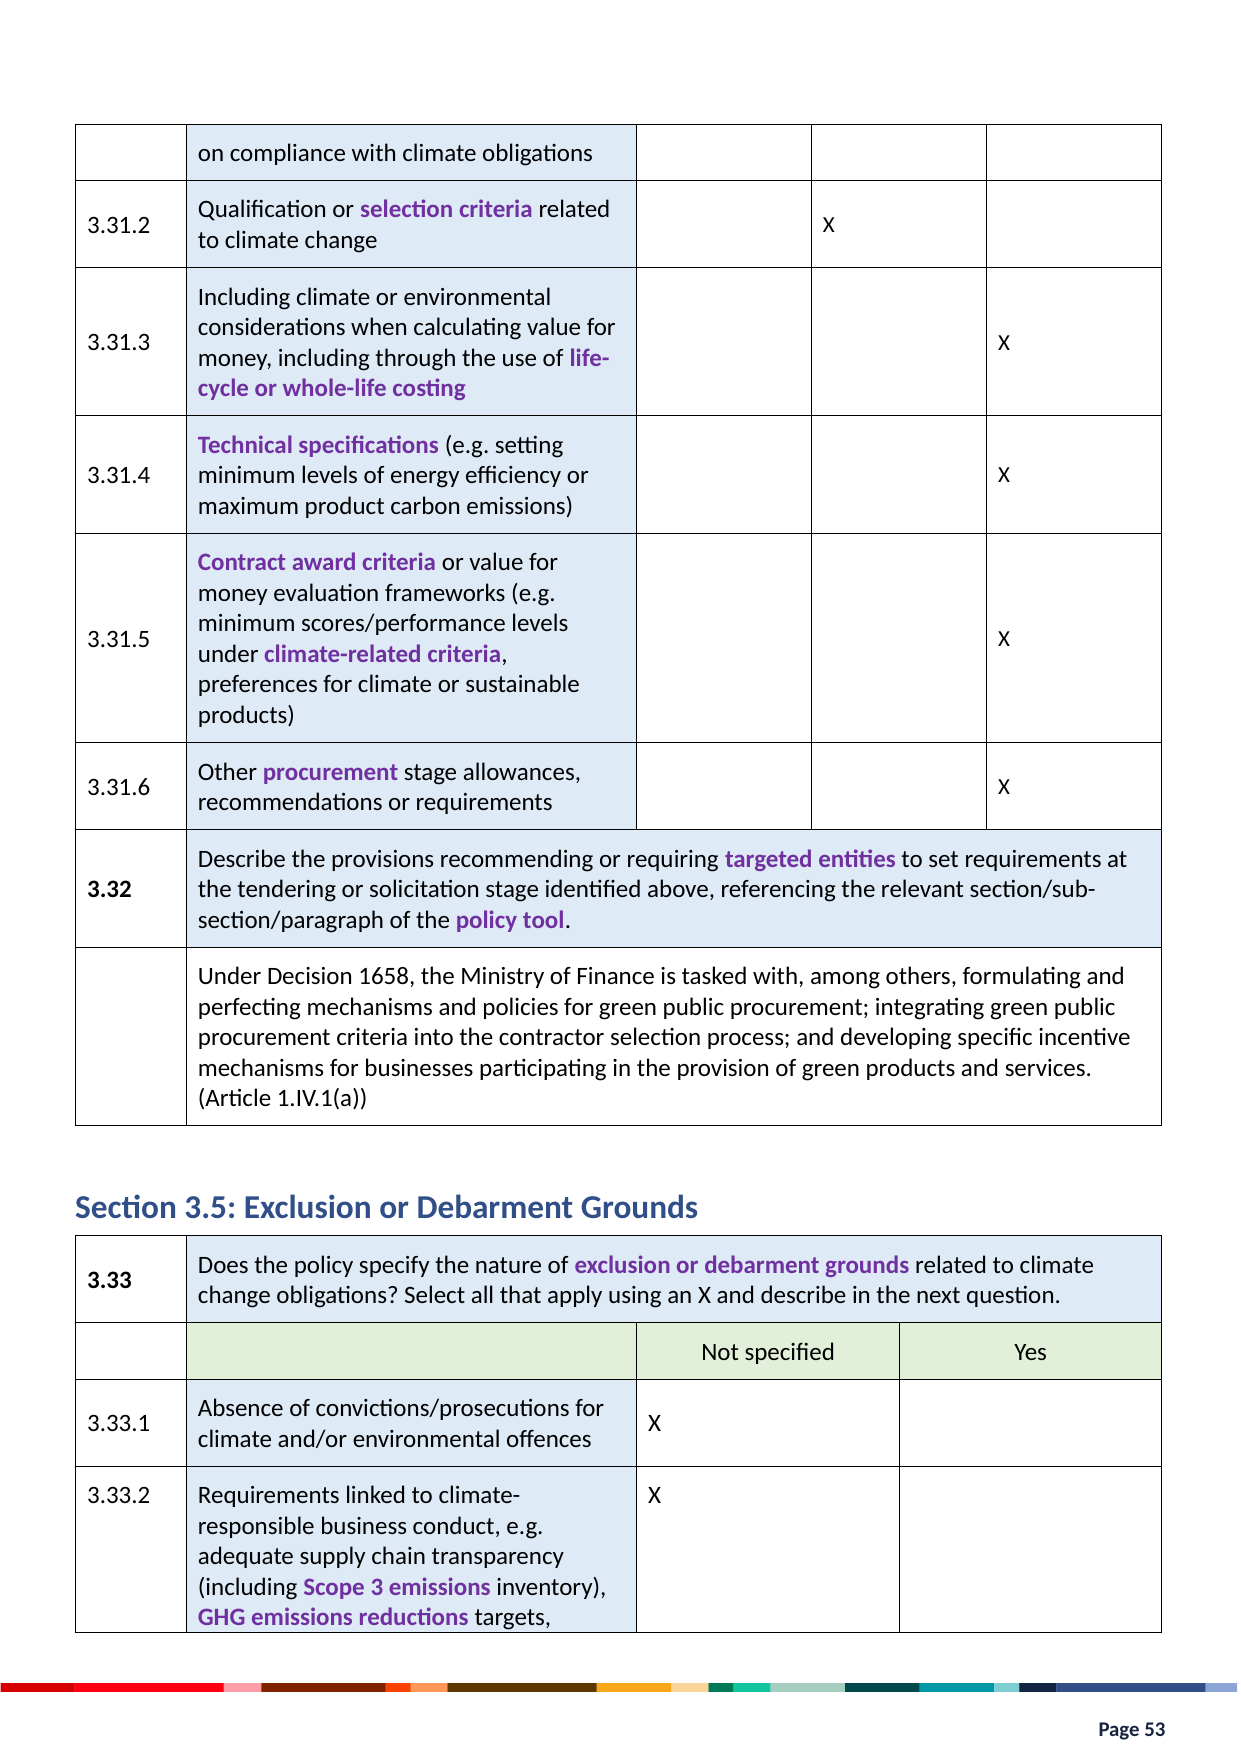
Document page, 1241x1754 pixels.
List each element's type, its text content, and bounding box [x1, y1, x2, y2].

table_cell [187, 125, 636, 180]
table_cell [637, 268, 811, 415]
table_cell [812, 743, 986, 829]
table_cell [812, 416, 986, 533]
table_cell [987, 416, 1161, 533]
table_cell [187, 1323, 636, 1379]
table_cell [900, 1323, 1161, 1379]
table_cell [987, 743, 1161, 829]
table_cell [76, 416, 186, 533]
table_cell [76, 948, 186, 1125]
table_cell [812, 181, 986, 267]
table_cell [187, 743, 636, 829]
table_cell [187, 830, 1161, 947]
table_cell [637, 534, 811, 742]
picture [0, 1683, 1236, 1692]
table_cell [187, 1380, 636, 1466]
subtitle Section 3.5: Exclusion or Debarment Grounds [75, 1186, 1165, 1227]
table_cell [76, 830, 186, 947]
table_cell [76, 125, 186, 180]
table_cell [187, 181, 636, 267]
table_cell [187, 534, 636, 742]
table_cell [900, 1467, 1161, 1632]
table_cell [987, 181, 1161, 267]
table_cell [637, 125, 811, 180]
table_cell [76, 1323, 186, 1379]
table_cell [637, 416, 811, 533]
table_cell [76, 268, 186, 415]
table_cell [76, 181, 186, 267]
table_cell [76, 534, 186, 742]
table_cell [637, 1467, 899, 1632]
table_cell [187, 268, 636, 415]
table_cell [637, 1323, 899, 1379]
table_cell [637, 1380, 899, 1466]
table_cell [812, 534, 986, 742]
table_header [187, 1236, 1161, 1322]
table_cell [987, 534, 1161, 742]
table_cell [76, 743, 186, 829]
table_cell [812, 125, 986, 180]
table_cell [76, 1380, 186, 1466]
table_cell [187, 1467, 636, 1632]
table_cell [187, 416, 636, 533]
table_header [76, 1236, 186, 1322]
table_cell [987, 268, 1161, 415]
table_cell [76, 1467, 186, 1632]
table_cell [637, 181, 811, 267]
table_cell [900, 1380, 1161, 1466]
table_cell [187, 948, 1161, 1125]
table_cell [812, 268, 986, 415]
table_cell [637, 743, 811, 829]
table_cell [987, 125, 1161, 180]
